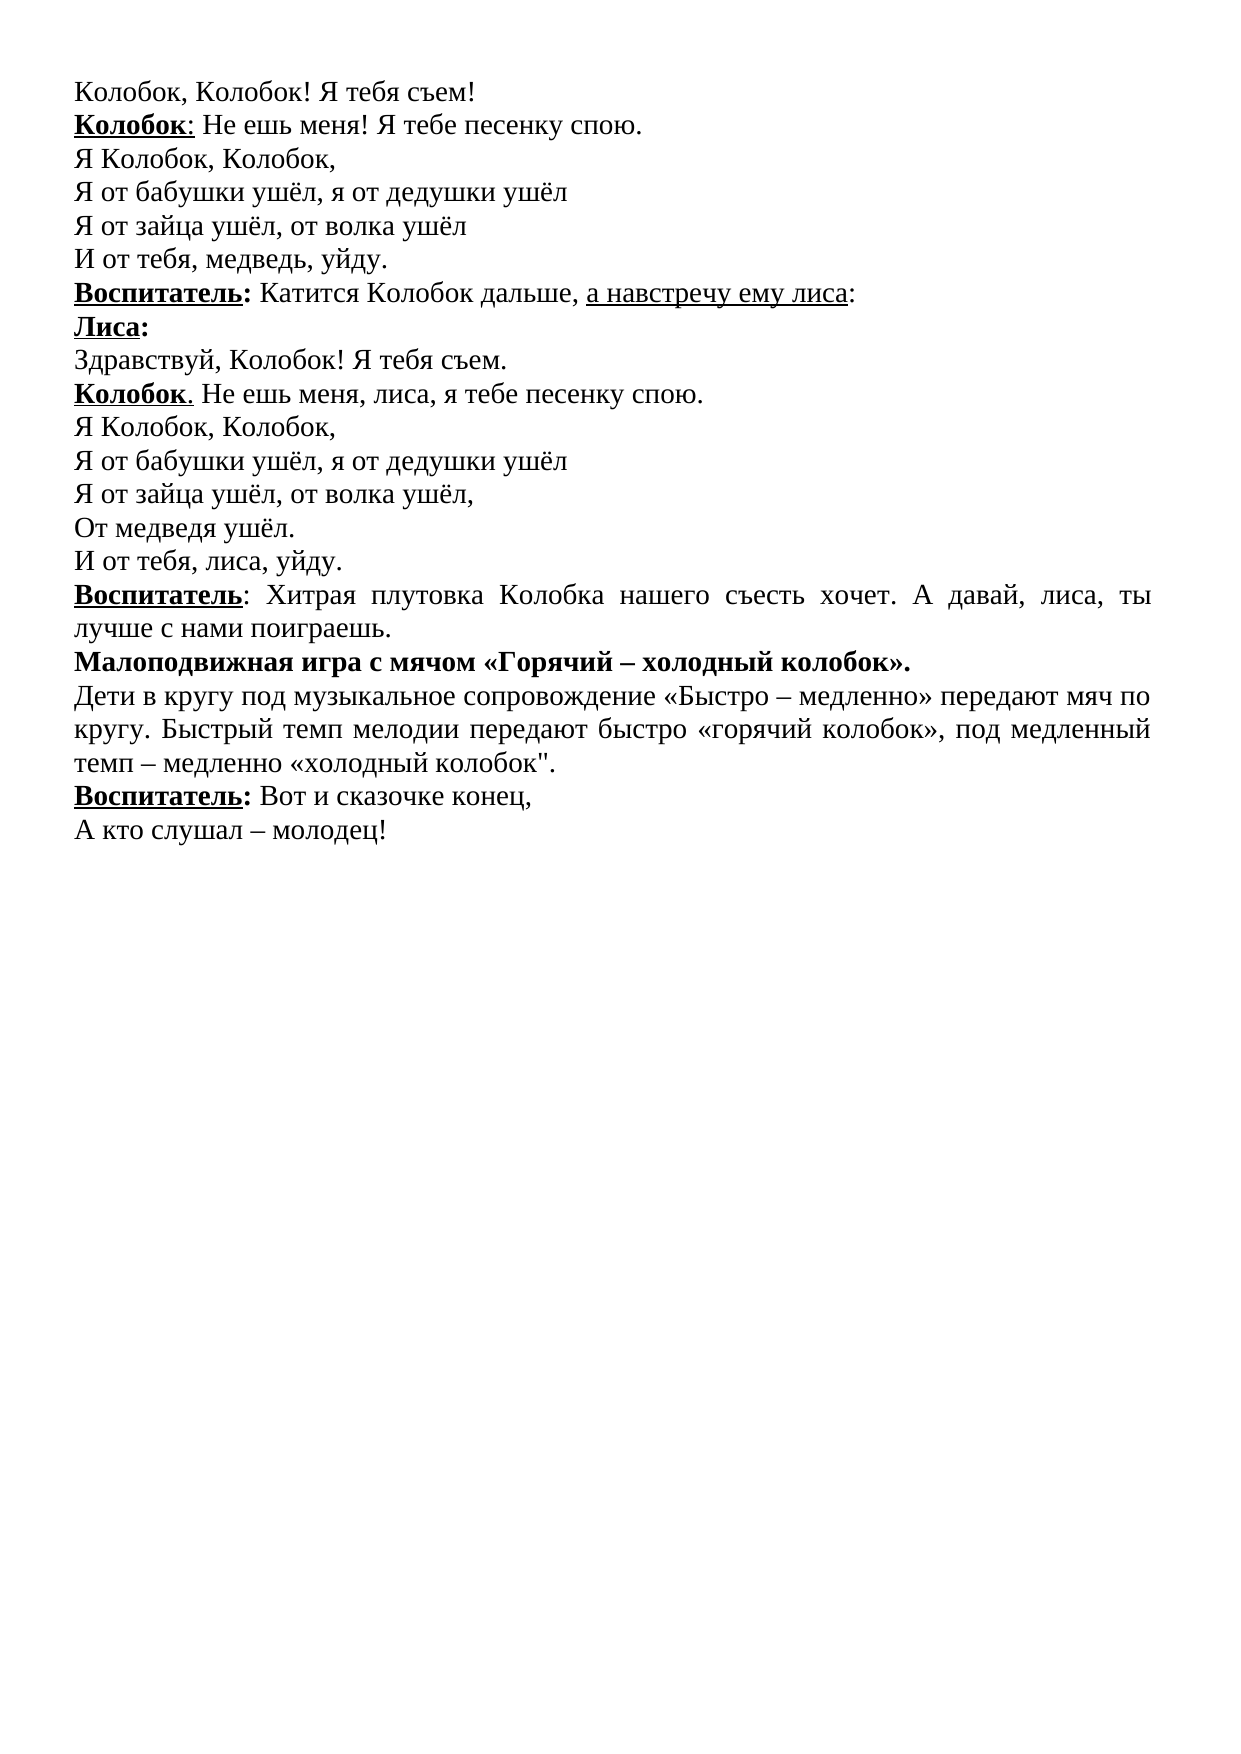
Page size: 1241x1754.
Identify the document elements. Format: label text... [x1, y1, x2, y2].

text Лиса: [74, 309, 1152, 342]
text Воспитатель: Катится Колобок дальше, а навстречу ему лиса: [74, 275, 1152, 309]
text Я Колобок, Колобок, [74, 141, 1152, 174]
text А кто слушал – молодец! [74, 812, 1152, 845]
text Воспитатель: Хитрая плутовка Колобка нашего съесть хочет. А давай, лиса, ты лучше с нами поиграешь. [74, 577, 1152, 644]
text Я от зайца ушёл, от волка ушёл [74, 208, 1152, 242]
text Дети в кругу под музыкальное сопровождение «Быстро – медленно» передают мяч по кругу. Быстрый темп мелодии передают быстро «горячий колобок», под медленный темп – медленно «холодный колобок". [74, 678, 1152, 778]
text Малоподвижная игра с мячом «Горячий – холодный колобок». [74, 644, 1152, 678]
text И от тебя, лиса, уйду. [74, 543, 1152, 577]
text Я от зайца ушёл, от волка ушёл, [74, 476, 1152, 510]
text Я Колобок, Колобок, [74, 409, 1152, 443]
text От медведя ушёл. [74, 510, 1152, 543]
text Колобок, Колобок! Я тебя съем! [74, 74, 1152, 107]
text И от тебя, медведь, уйду. [74, 242, 1152, 275]
text Колобок. Не ешь меня, лиса, я тебе песенку спою. [74, 376, 1152, 409]
text Я от бабушки ушёл, я от дедушки ушёл [74, 174, 1152, 208]
text Я от бабушки ушёл, я от дедушки ушёл [74, 443, 1152, 476]
text Здравствуй, Колобок! Я тебя съем. [74, 342, 1152, 376]
text Колобок: Не ешь меня! Я тебе песенку спою. [74, 107, 1152, 141]
text Воспитатель: Вот и сказочке конец, [74, 778, 1152, 812]
